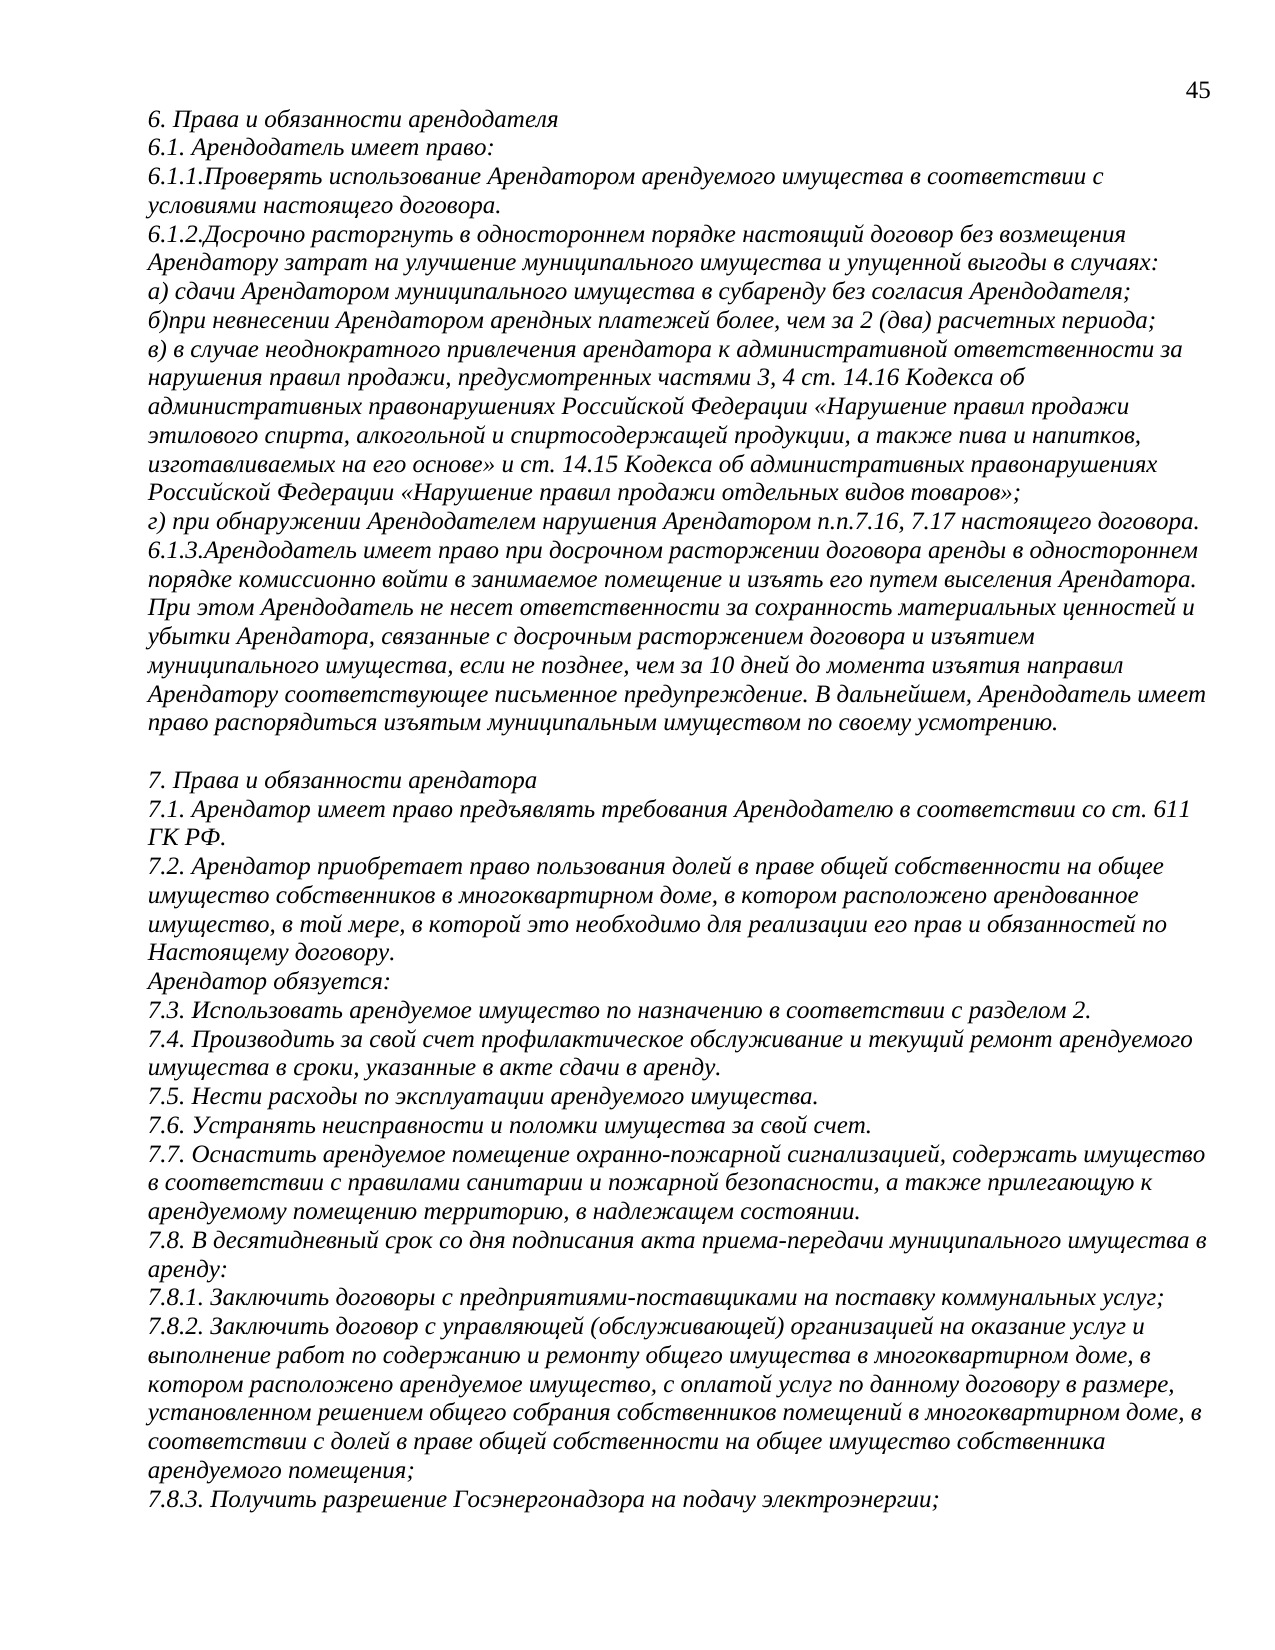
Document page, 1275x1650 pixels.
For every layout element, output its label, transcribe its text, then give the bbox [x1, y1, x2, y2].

text 6.1.2.Досрочно расторгнуть в одностороннем порядке настоящий договор без возмещения Арендатору затрат на улучшение муниципального имущества и упущенной выгоды в случаях: [148, 219, 1211, 276]
text 7.1. Арендатор имеет право предъявлять требования Арендодателю в соответствии со ст. 611 ГК РФ. [148, 794, 1211, 851]
text в) в случае неоднократного привлечения арендатора к административной ответственности за нарушения правил продажи, предусмотренных частями 3, 4 ст. 14.16 Кодекса об административных правонарушениях Российской Федерации «Нарушение правил продажи этилового спирта, алкогольной и спиртосодержащей продукции, а также пива и напитков, изготавливаемых на его основе» и ст. 14.15 Кодекса об административных правонарушениях Российской Федерации «Нарушение правил продажи отдельных видов товаров»; [148, 334, 1211, 506]
text 7.8.2. Заключить договор с управляющей (обслуживающей) организацией на оказание услуг и выполнение работ по содержанию и ремонту общего имущества в многоквартирном доме, в котором расположено арендуемое имущество, с оплатой услуг по данному договору в размере, установленном решением общего собрания собственников помещений в многоквартирном доме, в соответствии с долей в праве общей собственности на общее имущество собственника арендуемого помещения; [148, 1311, 1211, 1484]
text 7.7. Оснастить арендуемое помещение охранно-пожарной сигнализацией, содержать имущество в соответствии с правилами санитарии и пожарной безопасности, а также прилегающую к арендуемому помещению территорию, в надлежащем состоянии. [148, 1139, 1211, 1225]
text Арендатор обязуется: [148, 966, 1211, 995]
text 6. Права и обязанности арендодателя [148, 104, 1211, 132]
text 6.1.3.Арендодатель имеет право при досрочном расторжении договора аренды в одностороннем порядке комиссионно войти в занимаемое помещение и изъять его путем выселения Арендатора. При этом Арендодатель не несет ответственности за сохранность материальных ценностей и убытки Арендатора, связанные с досрочным расторжением договора и изъятием муниципального имущества, если не позднее, чем за 10 дней до момента изъятия направил Арендатору соответствующее письменное предупреждение. В дальнейшем, Арендодатель имеет право распорядиться изъятым муниципальным имуществом по своему усмотрению. [148, 535, 1211, 736]
text б)при невнесении Арендатором арендных платежей более, чем за 2 (два) расчетных периода; [148, 305, 1211, 334]
text г) при обнаружении Арендодателем нарушения Арендатором п.п.7.16, 7.17 настоящего договора. [148, 506, 1211, 535]
text 7.4. Производить за свой счет профилактическое обслуживание и текущий ремонт арендуемого имущества в сроки, указанные в акте сдачи в аренду. [148, 1024, 1211, 1081]
text 7.6. Устранять неисправности и поломки имущества за свой счет. [148, 1110, 1211, 1139]
text 7.8.3. Получить разрешение Госэнергонадзора на подачу электроэнергии; [148, 1484, 1211, 1512]
text 7.5. Нести расходы по эксплуатации арендуемого имущества. [148, 1081, 1211, 1110]
text 7.8. В десятидневный срок со дня подписания акта приема-передачи муниципального имущества в аренду: [148, 1225, 1211, 1282]
text а) сдачи Арендатором муниципального имущества в субаренду без согласия Арендодателя; [148, 276, 1211, 305]
text 7.8.1. Заключить договоры с предприятиями-поставщиками на поставку коммунальных услуг; [148, 1282, 1211, 1311]
text 6.1. Арендодатель имеет право: [148, 132, 1211, 161]
text 7. Права и обязанности арендатора [148, 765, 1211, 794]
text 6.1.1.Проверять использование Арендатором арендуемого имущества в соответствии с условиями настоящего договора. [148, 161, 1211, 219]
text 7.2. Арендатор приобретает право пользования долей в праве общей собственности на общее имущество собственников в многоквартирном доме, в котором расположено арендованное имущество, в той мере, в которой это необходимо для реализации его прав и обязанностей по Настоящему договору. [148, 851, 1211, 966]
text 7.3. Использовать арендуемое имущество по назначению в соответствии с разделом 2. [148, 995, 1211, 1024]
